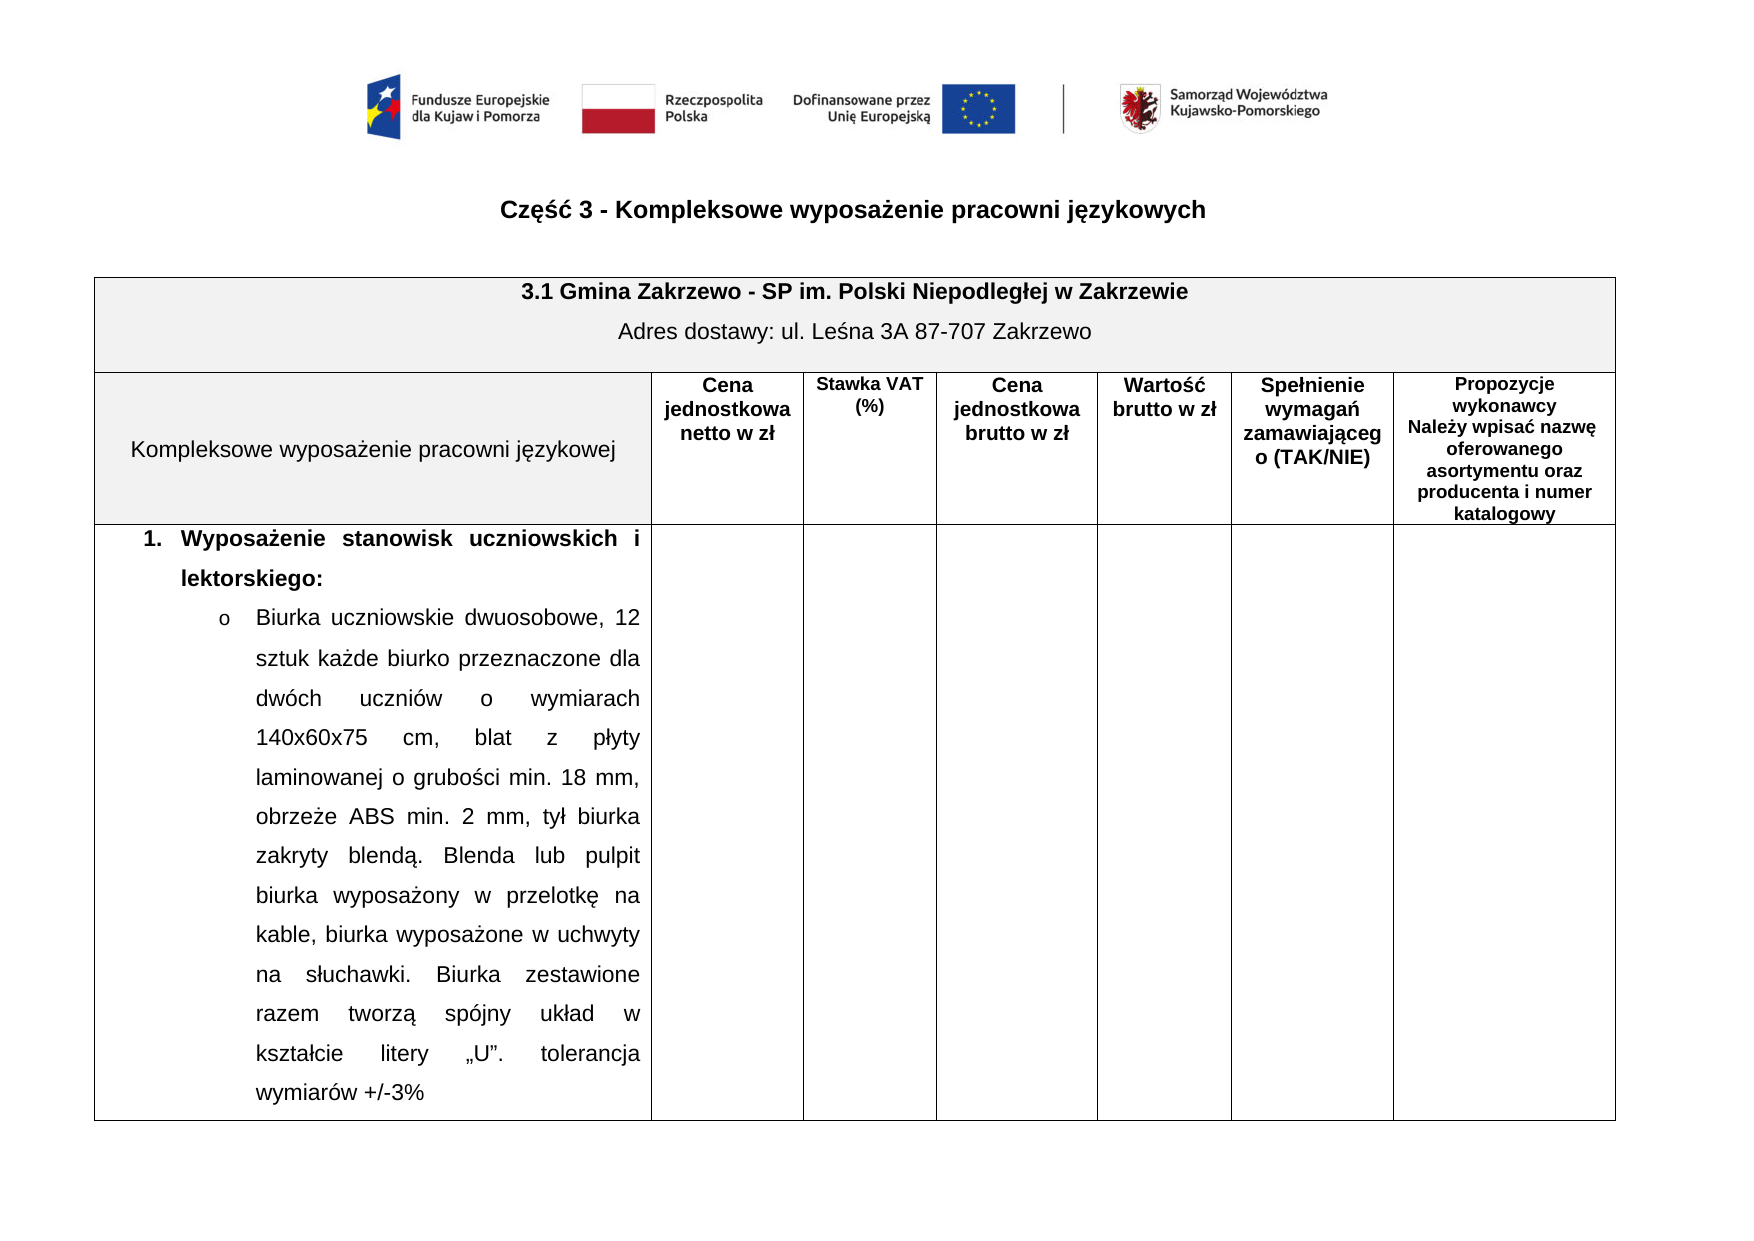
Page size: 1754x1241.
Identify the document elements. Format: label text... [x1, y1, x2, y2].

table_cell [804, 525, 936, 1120]
text Część 3 - Kompleksowe wyposażenie pracowni językowych [89, 194, 1618, 223]
picture [351, 59, 1359, 156]
table_cell [1394, 525, 1615, 1120]
table_cell [1098, 525, 1231, 1120]
table_cell Cena jednostkowa brutto w zł [937, 373, 1097, 524]
table_cell Stawka VAT (%) [804, 373, 936, 524]
table_cell [937, 525, 1097, 1120]
table_cell Propozycje wykonawcy Należy wpisać nazwę oferowanego asortymentu oraz producenta i numer katalogowy [1394, 373, 1615, 524]
table_cell [1232, 525, 1393, 1120]
table_cell Kompleksowe wyposażenie pracowni językowej [95, 373, 651, 524]
table_cell Wartość brutto w zł [1098, 373, 1231, 524]
table_cell Spełnienie wymagań zamawiającego (TAK/NIE) [1232, 373, 1393, 524]
table_cell [652, 525, 803, 1120]
table_header 3.1 Gmina Zakrzewo - SP im. Polski Niepodległej w Zakrzewie Adres dostawy: ul. Leśna 3A 87-707 Zakrzewo [95, 278, 1615, 372]
table_cell Cena jednostkowa netto w zł [652, 373, 803, 524]
